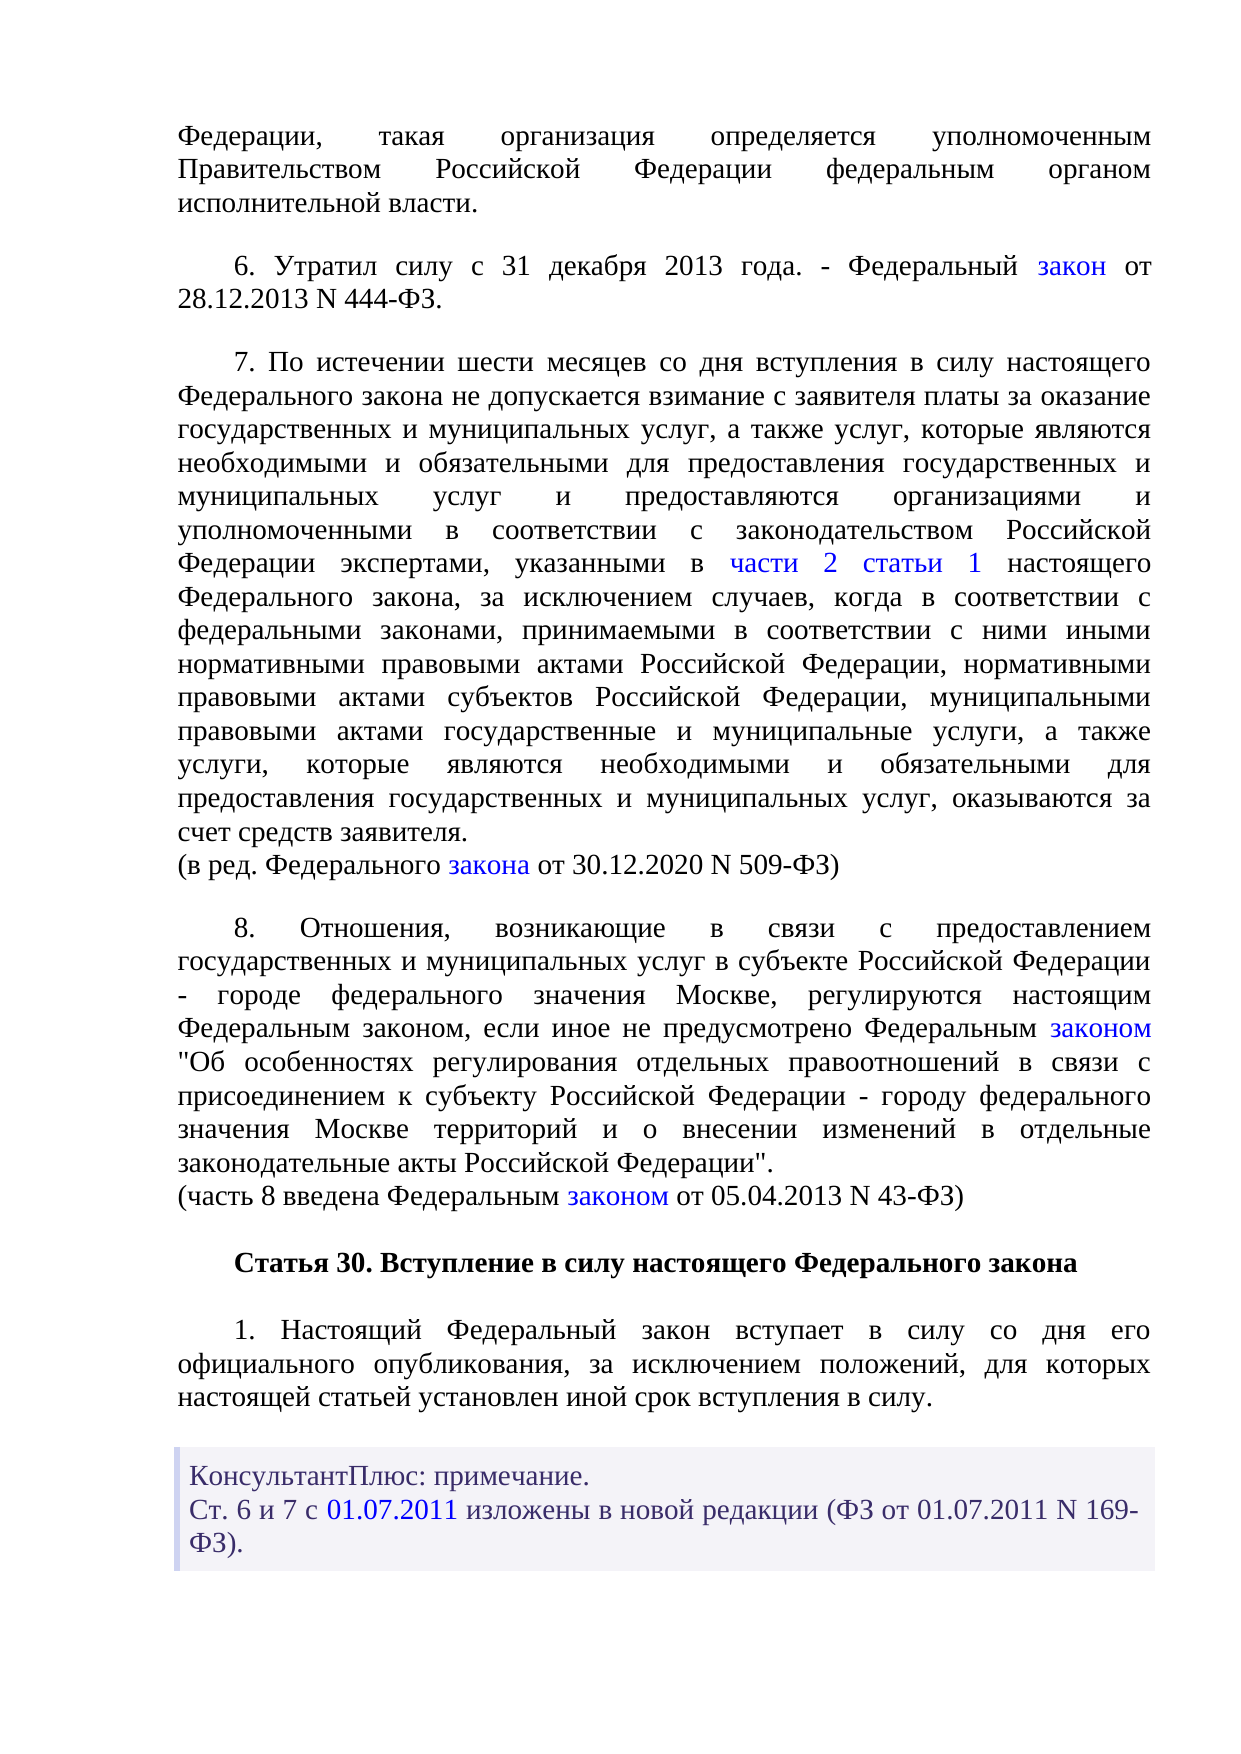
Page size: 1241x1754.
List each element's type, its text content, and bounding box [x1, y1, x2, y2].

text (часть 8 введена Федеральным законом от 05.04.2013 N 43-ФЗ) [177, 1178, 1152, 1212]
text 8. Отношения, возникающие в связи с предоставлением государственных и муниципальных услуг в субъекте Российской Федерации - городе федерального значения Москве, регулируются настоящим Федеральным законом, если иное не предусмотрено Федеральным законом "Об особенностях регулирования отдельных правоотношений в связи с присоединением к субъекту Российской Федерации - городу федерального значения Москве территорий и о внесении изменений в отдельные законодательные акты Российской Федерации". [177, 910, 1152, 1178]
text 7. По истечении шести месяцев со дня вступления в силу настоящего Федерального закона не допускается взимание с заявителя платы за оказание государственных и муниципальных услуг, а также услуг, которые являются необходимыми и обязательными для предоставления государственных и муниципальных услуг и предоставляются организациями и уполномоченными в соответствии с законодательством Российской Федерации экспертами, указанными в части 2 статьи 1 настоящего Федерального закона, за исключением случаев, когда в соответствии с федеральными законами, принимаемыми в соответствии с ними иными нормативными правовыми актами Российской Федерации, нормативными правовыми актами субъектов Российской Федерации, муниципальными правовыми актами государственные и муниципальные услуги, а также услуги, которые являются необходимыми и обязательными для предоставления государственных и муниципальных услуг, оказываются за счет средств заявителя. [177, 344, 1152, 847]
title Статья 30. Вступление в силу настоящего Федерального закона [177, 1245, 1152, 1279]
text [177, 118, 1152, 219]
table_header КонсультантПлюс: примечание. Ст. 6 и 7 с 01.07.2011 изложены в новой редакции (ФЗ от 01.07.2011 N 169-ФЗ). [180, 1447, 1149, 1571]
text 6. Утратил силу с 31 декабря 2013 года. - Федеральный закон от 28.12.2013 N 444-ФЗ. [177, 248, 1152, 315]
text 1. Настоящий Федеральный закон вступает в силу со дня его официального опубликования, за исключением положений, для которых настоящей статьей установлен иной срок вступления в силу. [177, 1312, 1152, 1413]
text (в ред. Федерального закона от 30.12.2020 N 509-ФЗ) [177, 847, 1152, 881]
